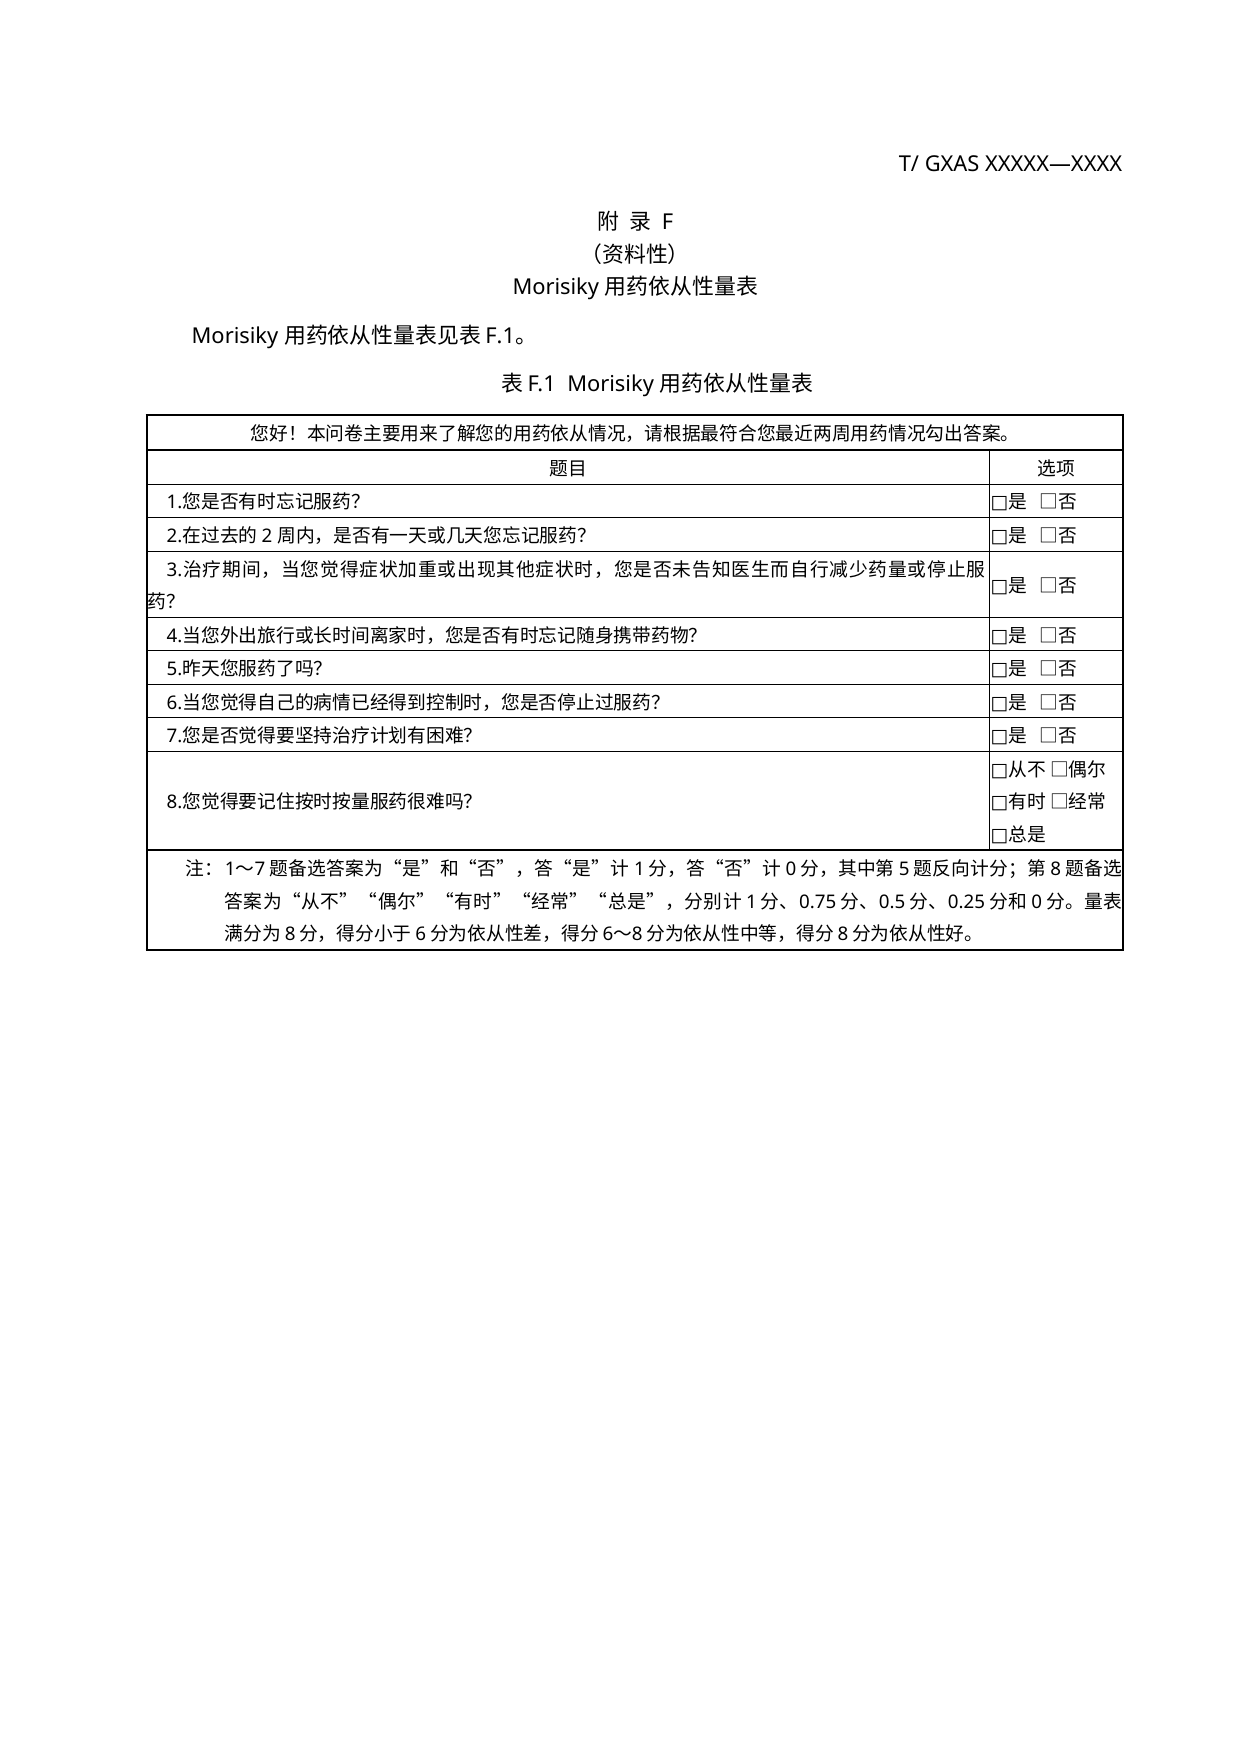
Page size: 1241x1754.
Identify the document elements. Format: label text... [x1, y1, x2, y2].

table_cell 选项 [990, 451, 1122, 483]
table_cell □是 □否 [990, 651, 1122, 684]
table_cell □是 □否 [990, 485, 1122, 517]
table_cell □是 □否 [990, 552, 1122, 617]
table_cell 题目 [148, 451, 989, 483]
text （资料性） Morisiky 用药依从性量表 [148, 204, 1122, 301]
table_cell 5.昨天您服药了吗？ [148, 651, 989, 684]
table_cell 8.您觉得要记住按时按量服药很难吗？ [148, 752, 989, 849]
table_cell 7.您是否觉得要坚持治疗计划有困难？ [148, 718, 989, 751]
text Morisiky 用药依从性量表见表F.1。 [148, 318, 1122, 350]
table_cell □是 □否 [990, 518, 1122, 551]
table_cell 6.当您觉得自己的病情已经得到控制时，您是否停止过服药？ [148, 685, 989, 717]
table_cell 1～7题备选答案为“是”和“否”，答“是”计1分，答“否”计0分，其中第5题反向计分；第8题备选答案为“从不”“偶尔”“有时”“经常”“总是”，分别计1分、0.75分、0.5分、0.25分和0分。量表满分为8分，得分小于6分为依从性差，得分6～8分为依从性中等，得分8分为依从性好。 [148, 851, 1122, 949]
table_header 您好！本问卷主要用来了解您的用药依从情况，请根据最符合您最近两周用药情况勾出答案。 [148, 416, 1122, 449]
table_cell □是 □否 [990, 618, 1122, 650]
table_cell □是 □否 [990, 685, 1122, 717]
table_cell 3.治疗期间，当您觉得症状加重或出现其他症状时，您是否未告知医生而自行减少药量或停止服药？ [148, 552, 989, 617]
table_cell 4.当您外出旅行或长时间离家时，您是否有时忘记随身携带药物？ [148, 618, 989, 650]
table_cell □从不 □偶尔 □有时 □经常 □总是 [990, 752, 1122, 849]
list 表F.1 Morisiky 用药依从性量表 [191, 366, 1122, 398]
table_cell □是 □否 [990, 718, 1122, 751]
table_cell 1.您是否有时忘记服药？ [148, 485, 989, 517]
table_cell 2.在过去的 2 周内，是否有一天或几天您忘记服药？ [148, 518, 989, 551]
